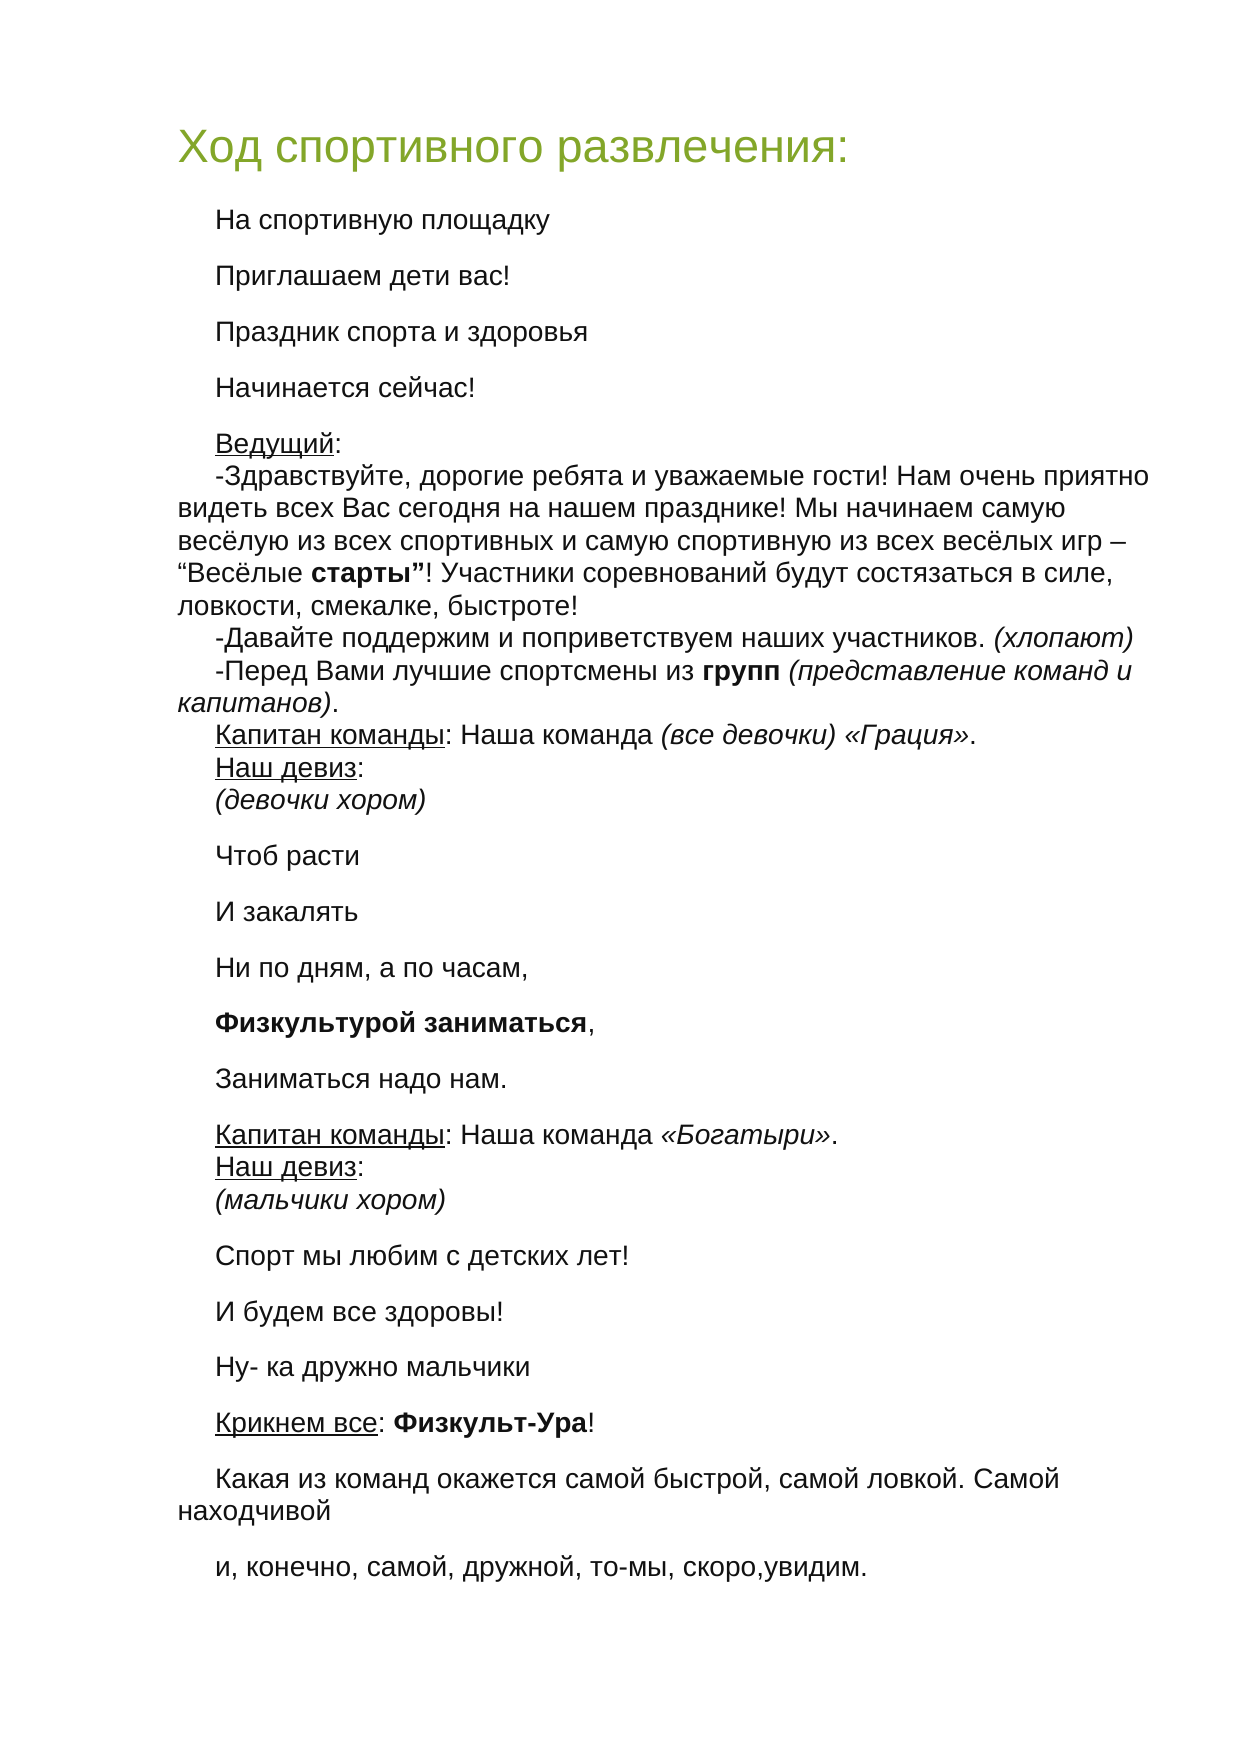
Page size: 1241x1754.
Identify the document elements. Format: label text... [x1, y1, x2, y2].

text Заниматься надо нам. [177, 1062, 1152, 1094]
text Начинается сейчас! [177, 371, 1152, 403]
text Капитан команды: Наша команда (все девочки) «Грация». [177, 718, 1152, 751]
text Приглашаем дети вас! [177, 259, 1152, 292]
text (мальчики хором) [177, 1183, 1152, 1215]
text Капитан команды: Наша команда «Богатыри». [177, 1118, 1152, 1150]
text Какая из команд окажется самой быстрой, самой ловкой. Самой находчивой [177, 1462, 1152, 1527]
text Спорт мы любим с детских лет! [177, 1239, 1152, 1271]
text Ведущий: [177, 427, 1152, 459]
text Крикнем все: Физкульт-Ура! [177, 1406, 1152, 1438]
text -Перед Вами лучшие спортсмены из групп (представление команд и капитанов). [177, 653, 1152, 718]
text Наш девиз: [177, 1150, 1152, 1183]
text Чтоб расти [177, 839, 1152, 871]
text Наш девиз: [177, 751, 1152, 783]
text Ну- ка дружно мальчики [177, 1350, 1152, 1383]
text Праздник спорта и здоровья [177, 315, 1152, 347]
text Физкультурой заниматься, [177, 1006, 1152, 1039]
text Ход спортивного развлечения: [177, 118, 1152, 172]
text -Давайте поддержим и поприветствуем наших участников. (хлопают) [177, 621, 1152, 653]
text -Здравствуйте, дорогие ребята и уважаемые гости! Нам очень приятно видеть всех Вас сегодня на нашем празднике! Мы начинаем самую весёлую из всех спортивных и самую спортивную из всех весёлых игр – “Весёлые старты”! Участники соревнований будут состязаться в силе, ловкости, смекалке, быстроте! [177, 459, 1152, 621]
text Ни по дням, а по часам, [177, 951, 1152, 983]
text На спортивную площадку [177, 203, 1152, 236]
text И будем все здоровы! [177, 1294, 1152, 1327]
text И закалять [177, 895, 1152, 927]
text и, конечно, самой, дружной, то-мы, скоро,увидим. [177, 1550, 1152, 1583]
text (девочки хором) [177, 783, 1152, 815]
